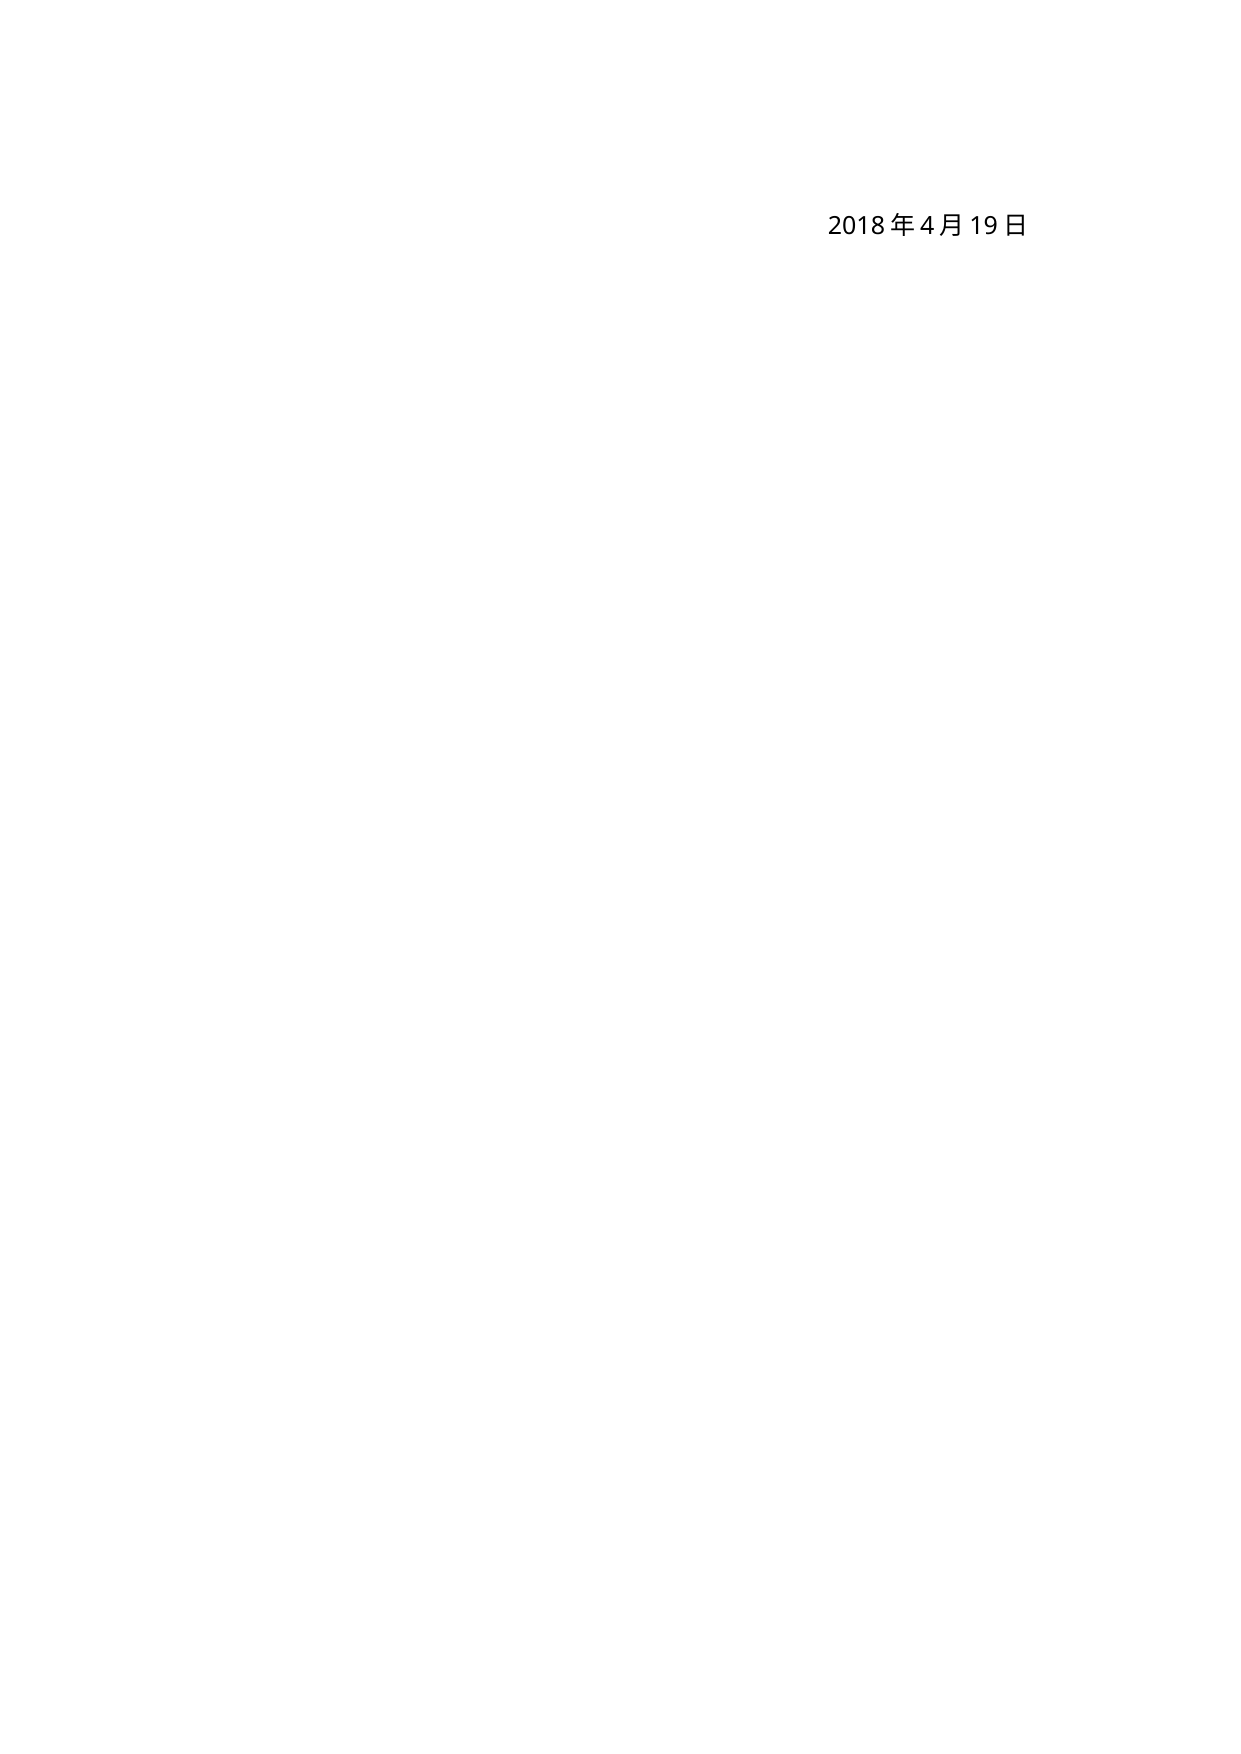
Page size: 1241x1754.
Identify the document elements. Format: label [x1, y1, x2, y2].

table_cell [188, 162, 1053, 256]
